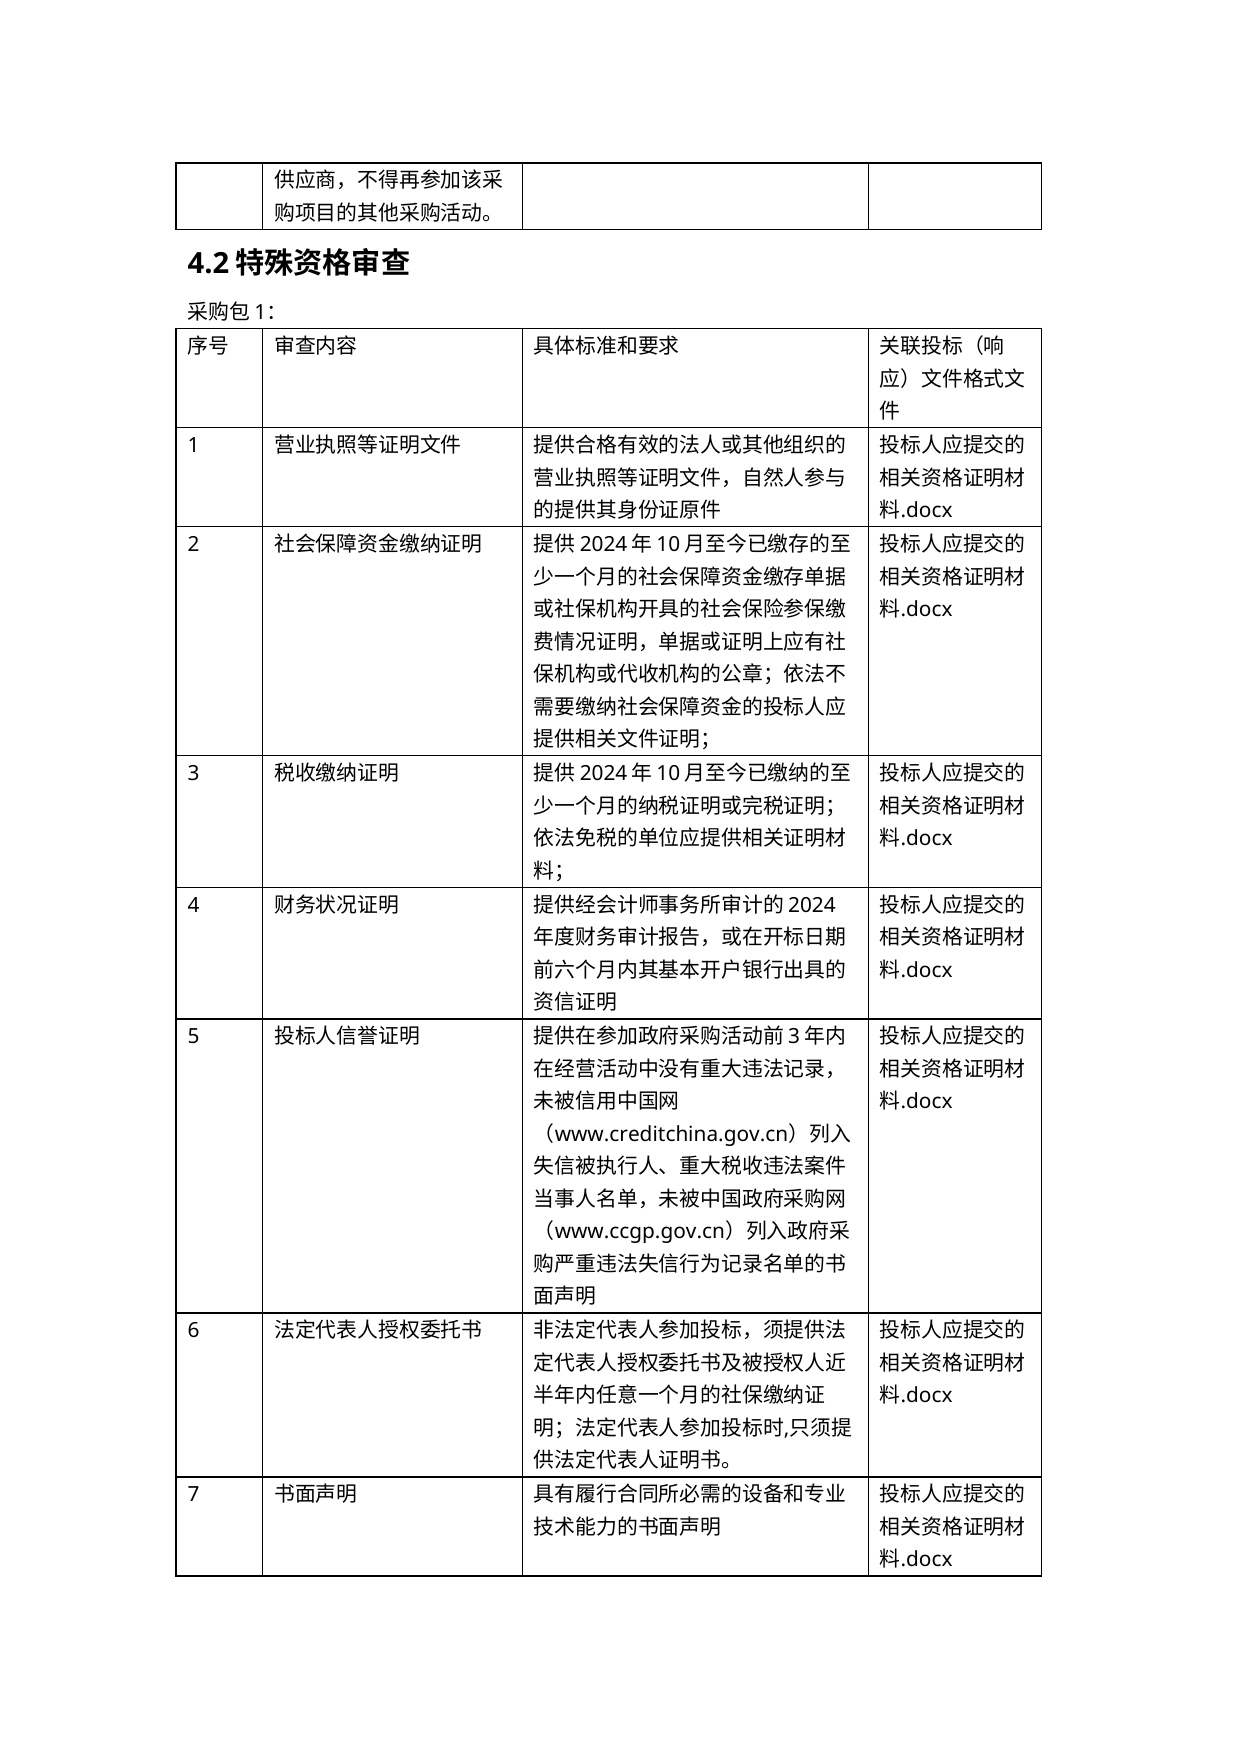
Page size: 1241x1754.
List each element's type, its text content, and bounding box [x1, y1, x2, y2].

table_cell 书面声明 [263, 1478, 522, 1575]
table_cell 提供在参加政府采购活动前3年内在经营活动中没有重大违法记录，未被信用中国网（www.creditchina.gov.cn）列入失信被执行人、重大税收违法案件当事人名单，未被中国政府采购网（www.ccgp.gov.cn）列入政府采购严重违法失信行为记录名单的书面声明 [523, 1020, 868, 1312]
table_cell 投标人应提交的相关资格证明材料.docx [869, 428, 1041, 526]
table_cell 投标人应提交的相关资格证明材料.docx [869, 756, 1041, 886]
table_cell 财务状况证明 [263, 888, 522, 1018]
table_cell 投标人信誉证明 [263, 1020, 522, 1312]
table_cell 1 [177, 428, 262, 526]
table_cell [523, 164, 868, 228]
table_cell 投标人应提交的相关资格证明材料.docx [869, 1020, 1041, 1312]
table_cell 6 [177, 1314, 262, 1476]
table_header 关联投标（响应）文件格式文件 [869, 329, 1041, 427]
table_cell 营业执照等证明文件 [263, 428, 522, 526]
table_cell 社会保障资金缴纳证明 [263, 527, 522, 755]
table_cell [263, 164, 522, 228]
table_cell 3 [177, 756, 262, 886]
table_cell 投标人应提交的相关资格证明材料.docx [869, 1314, 1041, 1476]
table_cell 投标人应提交的相关资格证明材料.docx [869, 888, 1041, 1018]
table_cell 5 [177, 1020, 262, 1312]
table_header 审查内容 [263, 329, 522, 427]
table_cell 提供2024年10月至今已缴纳的至少一个月的纳税证明或完税证明；依法免税的单位应提供相关证明材料； [523, 756, 868, 886]
table_cell 税收缴纳证明 [263, 756, 522, 886]
table_cell 非法定代表人参加投标，须提供法定代表人授权委托书及被授权人近半年内任意一个月的社保缴纳证明；法定代表人参加投标时,只须提供法定代表人证明书。 [523, 1314, 868, 1476]
table_cell 法定代表人授权委托书 [263, 1314, 522, 1476]
text 4.2特殊资格审查 [187, 230, 1053, 295]
table_cell 2 [177, 527, 262, 755]
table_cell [869, 1478, 1041, 1575]
table_cell 3 [177, 164, 262, 228]
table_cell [869, 164, 1041, 228]
table_cell 提供合格有效的法人或其他组织的营业执照等证明文件，自然人参与的提供其身份证原件 [523, 428, 868, 526]
table_cell 投标人应提交的相关资格证明材料.docx [869, 527, 1041, 755]
text 采购包1： [187, 295, 1053, 328]
table_header 序号 [177, 329, 262, 427]
table_cell 具有履行合同所必需的设备和专业技术能力的书面声明 [523, 1478, 868, 1575]
table_header 具体标准和要求 [523, 329, 868, 427]
table_cell 提供2024年10月至今已缴存的至少一个月的社会保障资金缴存单据或社保机构开具的社会保险参保缴费情况证明，单据或证明上应有社保机构或代收机构的公章；依法不需要缴纳社会保障资金的投标人应提供相关文件证明； [523, 527, 868, 755]
table_cell 7 [177, 1478, 262, 1575]
table_cell 4 [177, 888, 262, 1018]
table_cell 提供经会计师事务所审计的2024年度财务审计报告，或在开标日期前六个月内其基本开户银行出具的资信证明 [523, 888, 868, 1018]
